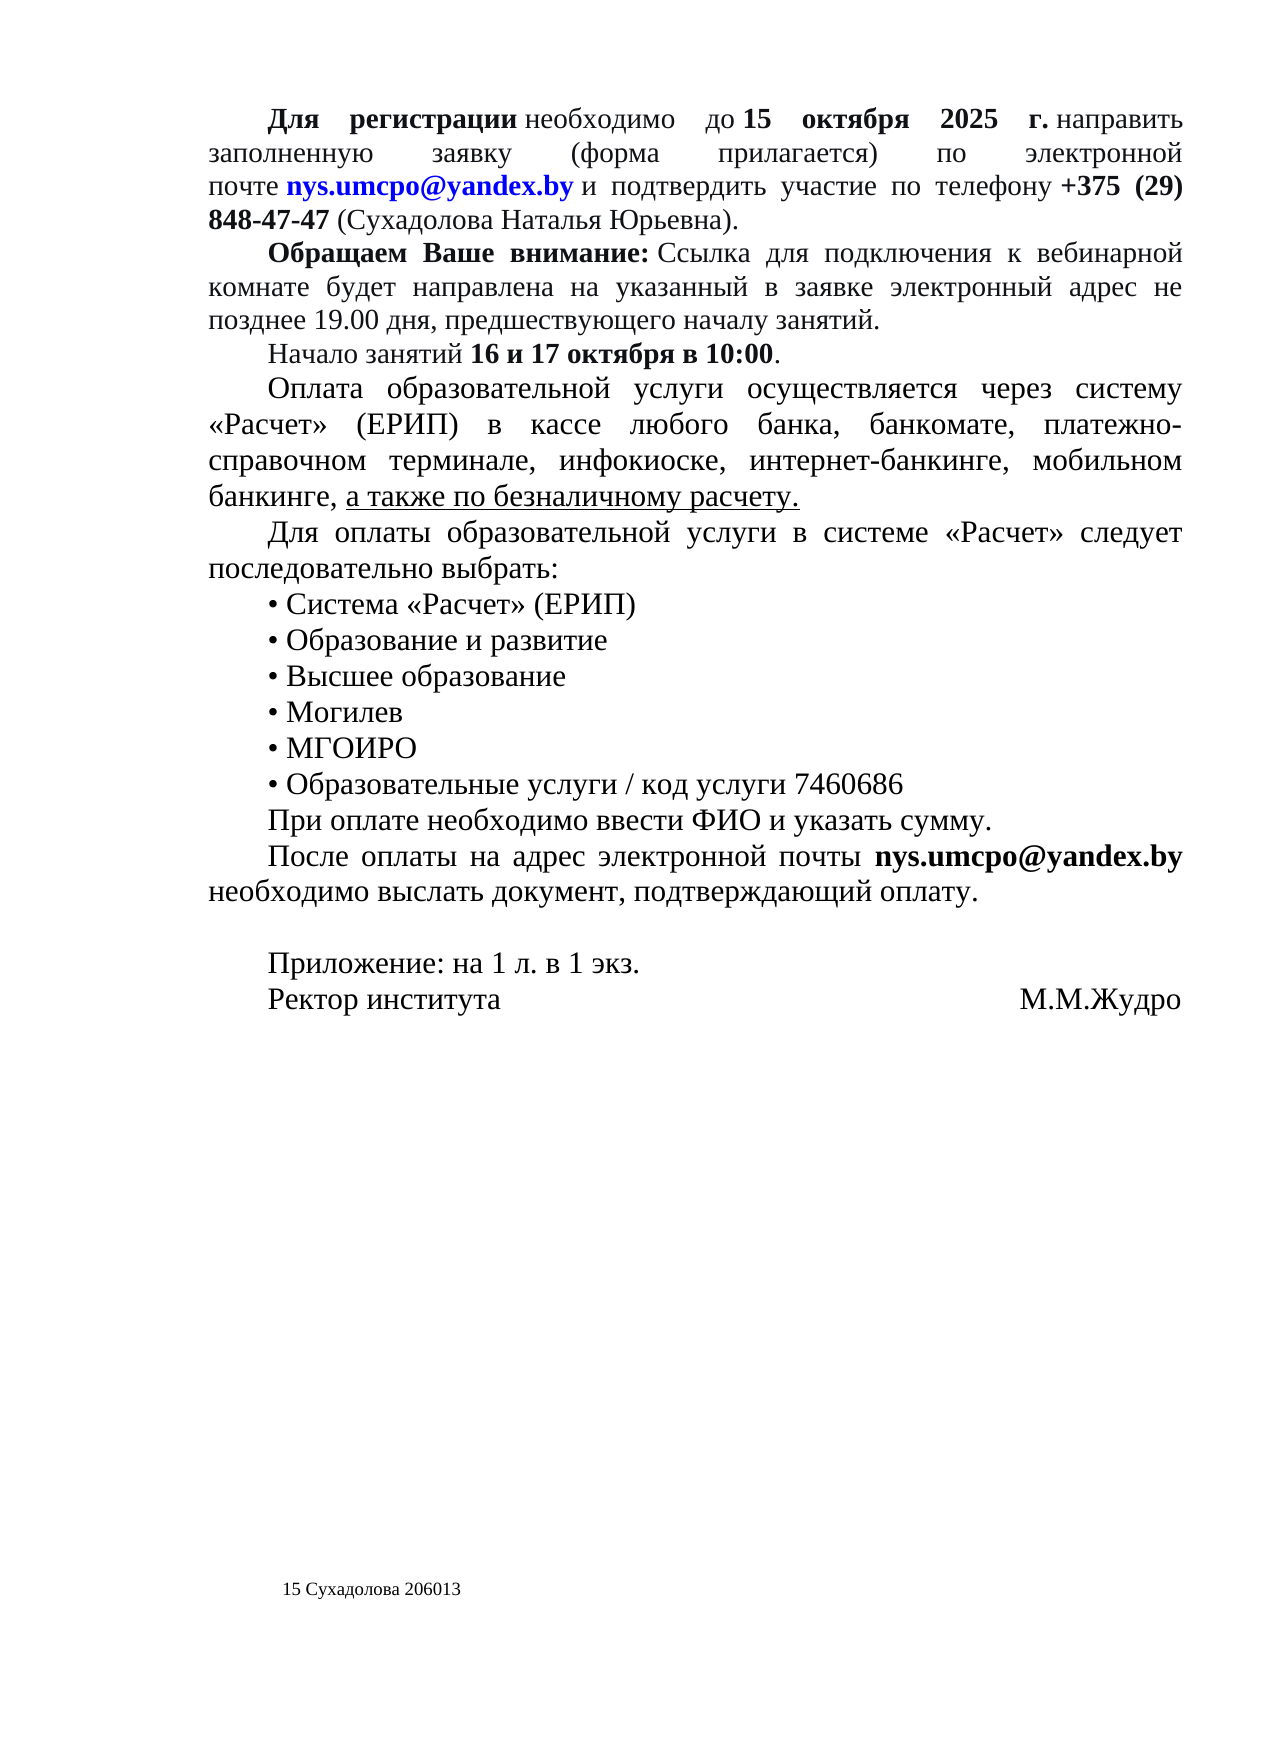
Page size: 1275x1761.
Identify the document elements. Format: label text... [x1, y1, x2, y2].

text Для регистрации необходимо до 15 октября 2025 г. направить заполненную заявку (форма прилагается) по электронной почте nys.umcpo@yandex.by и подтвердить участие по телефону +375 (29) 848-47-47 (Сухадолова Наталья Юрьевна). [208, 101, 1183, 235]
text • МГОИРО [208, 729, 1183, 765]
text Обращаем Ваше внимание: Ссылка для подключения к вебинарной комнате будет направлена на указанный в заявке электронный адрес не позднее 19.00 дня, предшествующего началу занятий. [208, 235, 1183, 336]
text Оплата образовательной услуги осуществляется через систему «Расчет» (ЕРИП) в кассе любого банка, банкомате, платежно-справочном терминале, инфокиоске, интернет-банкинге, мобильном банкинге, а также по безналичному расчету. [208, 369, 1183, 513]
text • Высшее образование [208, 657, 1183, 693]
text При оплате необходимо ввести ФИО и указать сумму. [208, 801, 1183, 837]
text • Система «Расчет» (ЕРИП) [208, 585, 1183, 621]
text Ректор института М.М.Жудро [208, 981, 1183, 1016]
text 15 Сухадолова 206013 [208, 1578, 1237, 1599]
text Приложение: на 1 л. в 1 экз. [208, 944, 1183, 981]
text • Образование и развитие [208, 621, 1183, 657]
text • Образовательные услуги / код услуги 7460686 [208, 765, 1183, 801]
text Начало занятий 16 и 17 октября в 10:00. [208, 336, 1183, 369]
text После оплаты на адрес электронной почты nys.umcpo@yandex.by необходимо выслать документ, подтверждающий оплату. [208, 837, 1183, 909]
text • Могилев [208, 693, 1183, 729]
text Для оплаты образовательной услуги в системе «Расчет» следует последовательно выбрать: [208, 513, 1183, 585]
